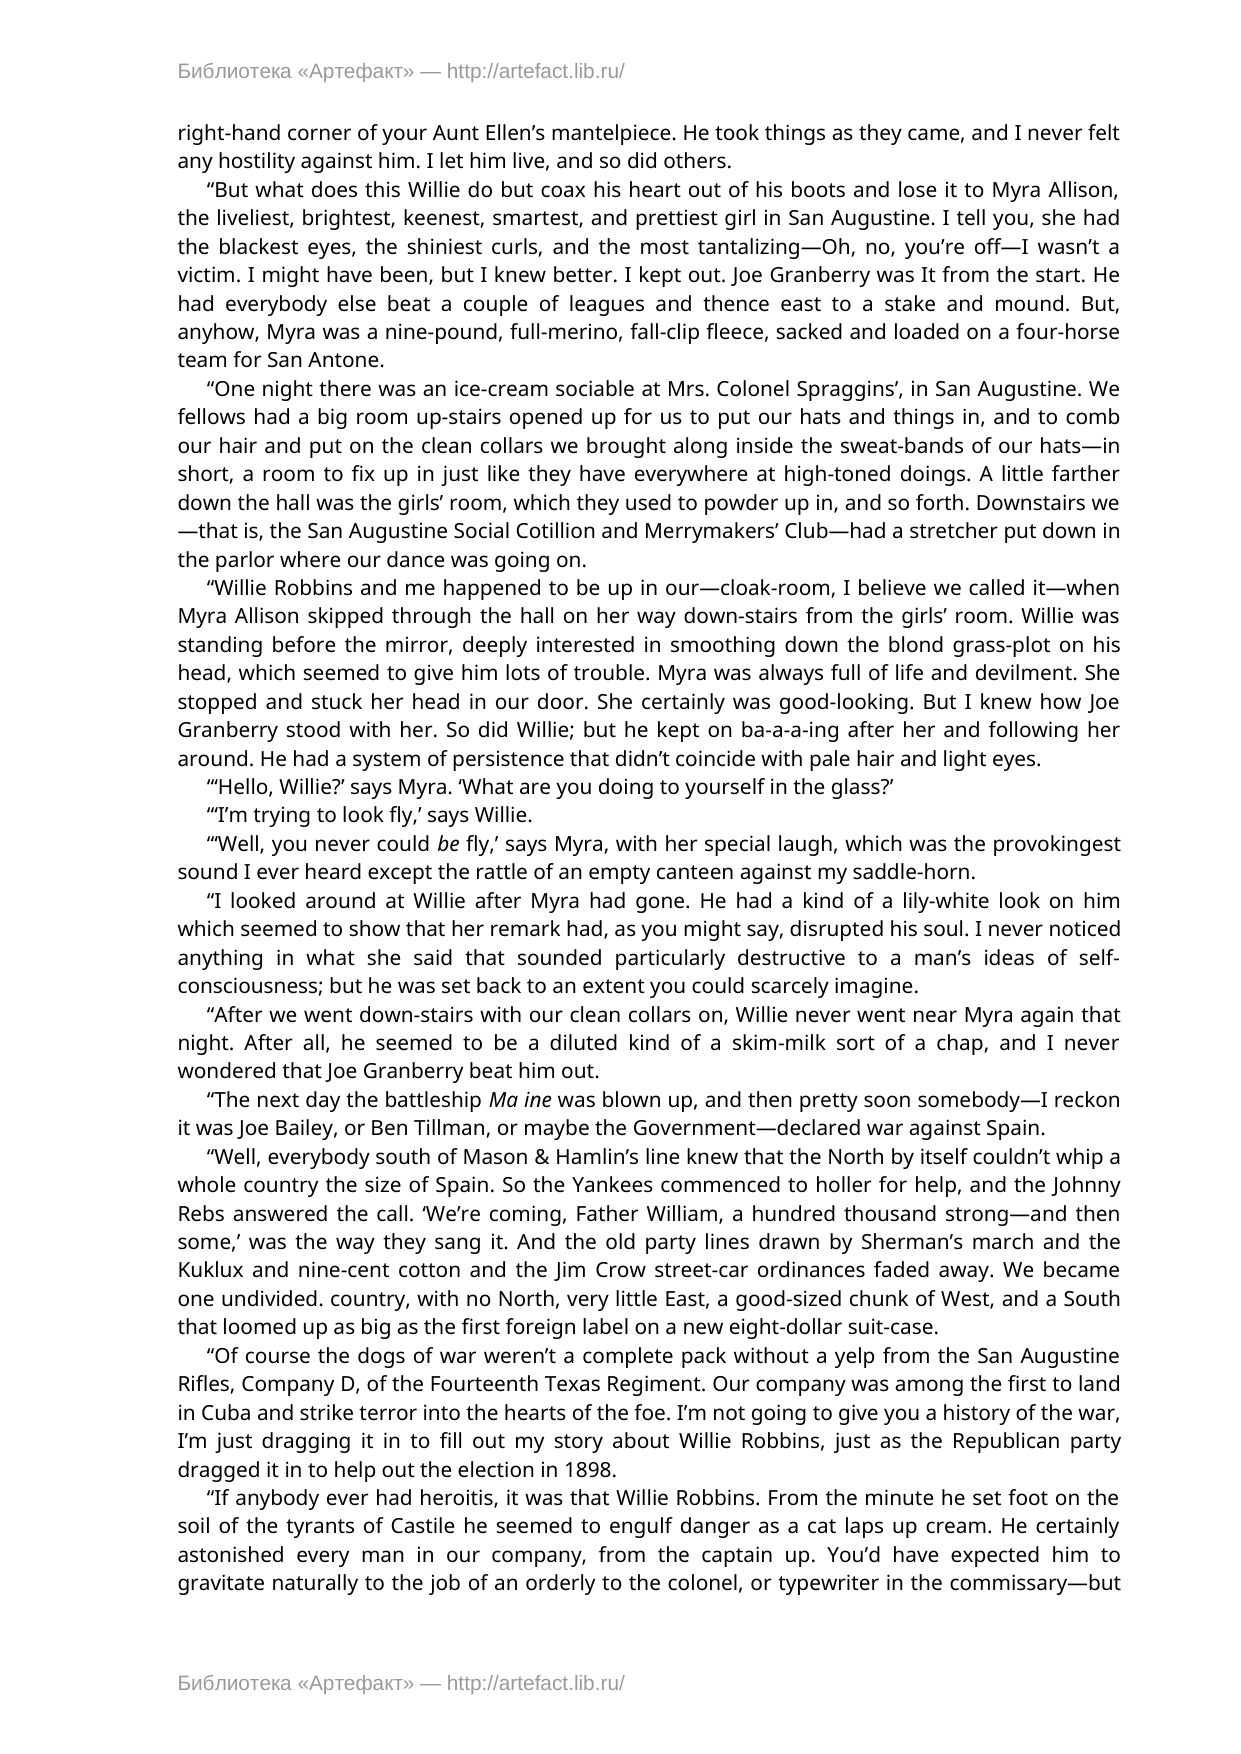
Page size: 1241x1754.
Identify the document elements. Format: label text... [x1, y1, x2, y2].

text “But what does this Willie do but coax his heart out of his boots and lose it to Myra Allison, the liveliest, brightest, keenest, smartest, and prettiest girl in San Augustine. I tell you, she had the blackest eyes, the shiniest curls, and the most tantalizing—Oh, no, you’re off—I wasn’t a victim. I might have been, but I knew better. I kept out. Joe Granberry was It from the start. He had everybody else beat a couple of leagues and thence east to a stake and mound. But, anyhow, Myra was a nine-pound, full-merino, fall-clip fleece, sacked and loaded on a four-horse team for San Antone. [177, 175, 1122, 374]
text “‘Well, you never could be fly,’ says Myra, with her special laugh, which was the provokingest sound I ever heard except the rattle of an empty canteen against my saddle-horn. [177, 829, 1122, 886]
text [177, 1483, 1122, 1597]
text “Well, everybody south of Mason & Hamlin’s line knew that the North by itself couldn’t whip a whole country the size of Spain. So the Yankees commenced to holler for help, and the Johnny Rebs answered the call. ‘We’re coming, Father William, a hundred thousand strong—and then some,’ was the way they sang it. And the old party lines drawn by Sherman’s march and the Kuklux and nine-cent cotton and the Jim Crow street-car ordinances faded away. We became one undivided. country, with no North, very little East, a good-sized chunk of West, and a South that loomed up as big as the first foreign label on a new eight-dollar suit-case. [177, 1142, 1122, 1341]
text “After we went down-stairs with our clean collars on, Willie never went near Myra again that night. After all, he seemed to be a diluted kind of a skim-milk sort of a chap, and I never wondered that Joe Granberry beat him out. [177, 1000, 1122, 1085]
text “Of course the dogs of war weren’t a complete pack without a yelp from the San Augustine Rifles, Company D, of the Fourteenth Texas Regiment. Our company was among the first to land in Cuba and strike terror into the hearts of the foe. I’m not going to give you a history of the war, I’m just dragging it in to fill out my story about Willie Robbins, just as the Republican party dragged it in to help out the election in 1898. [177, 1341, 1122, 1483]
text “I looked around at Willie after Myra had gone. He had a kind of a lily-white look on him which seemed to show that her remark had, as you might say, disrupted his soul. I never noticed anything in what she said that sounded particularly destructive to a man’s ideas of self-consciousness; but he was set back to an extent you could scarcely imagine. [177, 886, 1122, 1000]
text “One night there was an ice-cream sociable at Mrs. Colonel Spraggins’, in San Augustine. We fellows had a big room up-stairs opened up for us to put our hats and things in, and to comb our hair and put on the clean collars we brought along inside the sweat-bands of our hats—in short, a room to fix up in just like they have everywhere at high-toned doings. A little farther down the hall was the girls’ room, which they used to powder up in, and so forth. Downstairs we—that is, the San Augustine Social Cotillion and Merrymakers’ Club—had a stretcher put down in the parlor where our dance was going on. [177, 374, 1122, 573]
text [177, 118, 1122, 175]
text “‘Hello, Willie?’ says Myra. ‘What are you doing to yourself in the glass?’ [177, 772, 1122, 801]
text “Willie Robbins and me happened to be up in our—cloak-room, I believe we called it—when Myra Allison skipped through the hall on her way down-stairs from the girls’ room. Willie was standing before the mirror, deeply interested in smoothing down the blond grass-plot on his head, which seemed to give him lots of trouble. Myra was always full of life and devilment. She stopped and stuck her head in our door. She certainly was good-looking. But I knew how Joe Granberry stood with her. So did Willie; but he kept on ba-a-a-ing after her and following her around. He had a system of persistence that didn’t coincide with pale hair and light eyes. [177, 573, 1122, 772]
text “The next day the battleship Ma ine was blown up, and then pretty soon somebody—I reckon it was Joe Bailey, or Ben Tillman, or maybe the Government—declared war against Spain. [177, 1085, 1122, 1142]
text “‘I’m trying to look fly,’ says Willie. [177, 801, 1122, 829]
